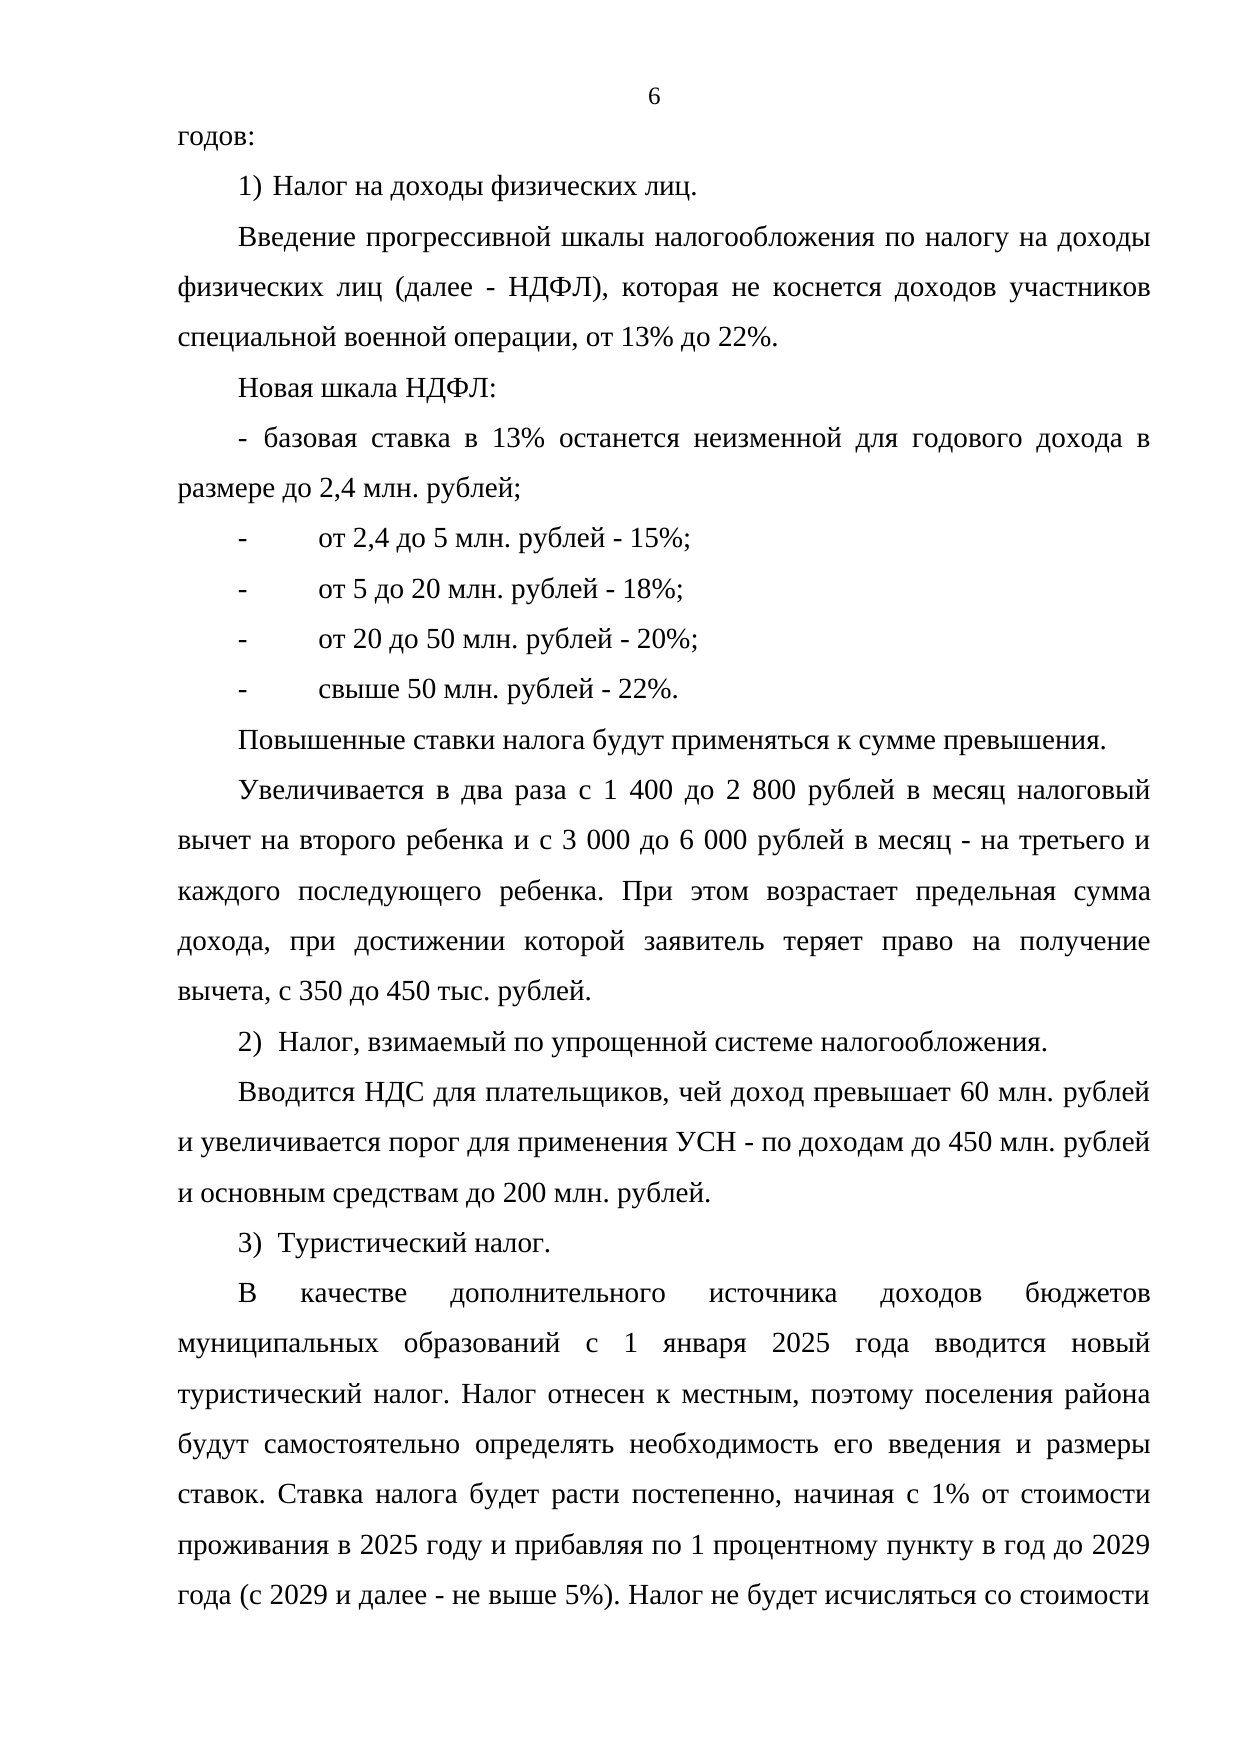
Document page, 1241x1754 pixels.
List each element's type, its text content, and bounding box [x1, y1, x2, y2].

text Увеличивается в два раза с 1 400 до 2 800 рублей в месяц налоговый вычет на второго ребенка и с 3 000 до 6 000 рублей в месяц - на третьего и каждого последующего ребенка. При этом возрастает предельная сумма дохода, при достижении которой заявитель теряет право на получение вычета, с 350 до 450 тыс. рублей. [177, 772, 1152, 1007]
text Вводится НДС для плательщиков, чей доход превышает 60 млн. рублей и увеличивается порог для применения УСН - по доходам до 450 млн. рублей и основным средствам до 200 млн. рублей. [177, 1074, 1152, 1208]
list от 2,4 до 5 млн. рублей - 15%; [177, 521, 1152, 554]
list от 5 до 20 млн. рублей - 18%; [177, 571, 1152, 604]
list от 20 до 50 млн. рублей - 20%; [177, 621, 1152, 655]
list свыше 50 млн. рублей - 22%. [177, 672, 1152, 705]
list Налог на доходы физических лиц. [177, 168, 1152, 202]
list Туристический налог. [177, 1225, 1152, 1258]
list Налог, взимаемый по упрощенной системе налогообложения. [177, 1024, 1152, 1057]
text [177, 1275, 1152, 1611]
text Введение прогрессивной шкалы налогообложения по налогу на доходы физических лиц (далее - НДФЛ), которая не коснется доходов участников специальной военной операции, от 13% до 22%. [177, 219, 1152, 353]
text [177, 118, 1152, 152]
text Повышенные ставки налога будут применяться к сумме превышения. [177, 722, 1152, 755]
list базовая ставка в 13% останется неизменной для годового дохода в размере до 2,4 млн. рублей; [177, 420, 1152, 504]
text Новая шкала НДФЛ: [177, 370, 1152, 403]
